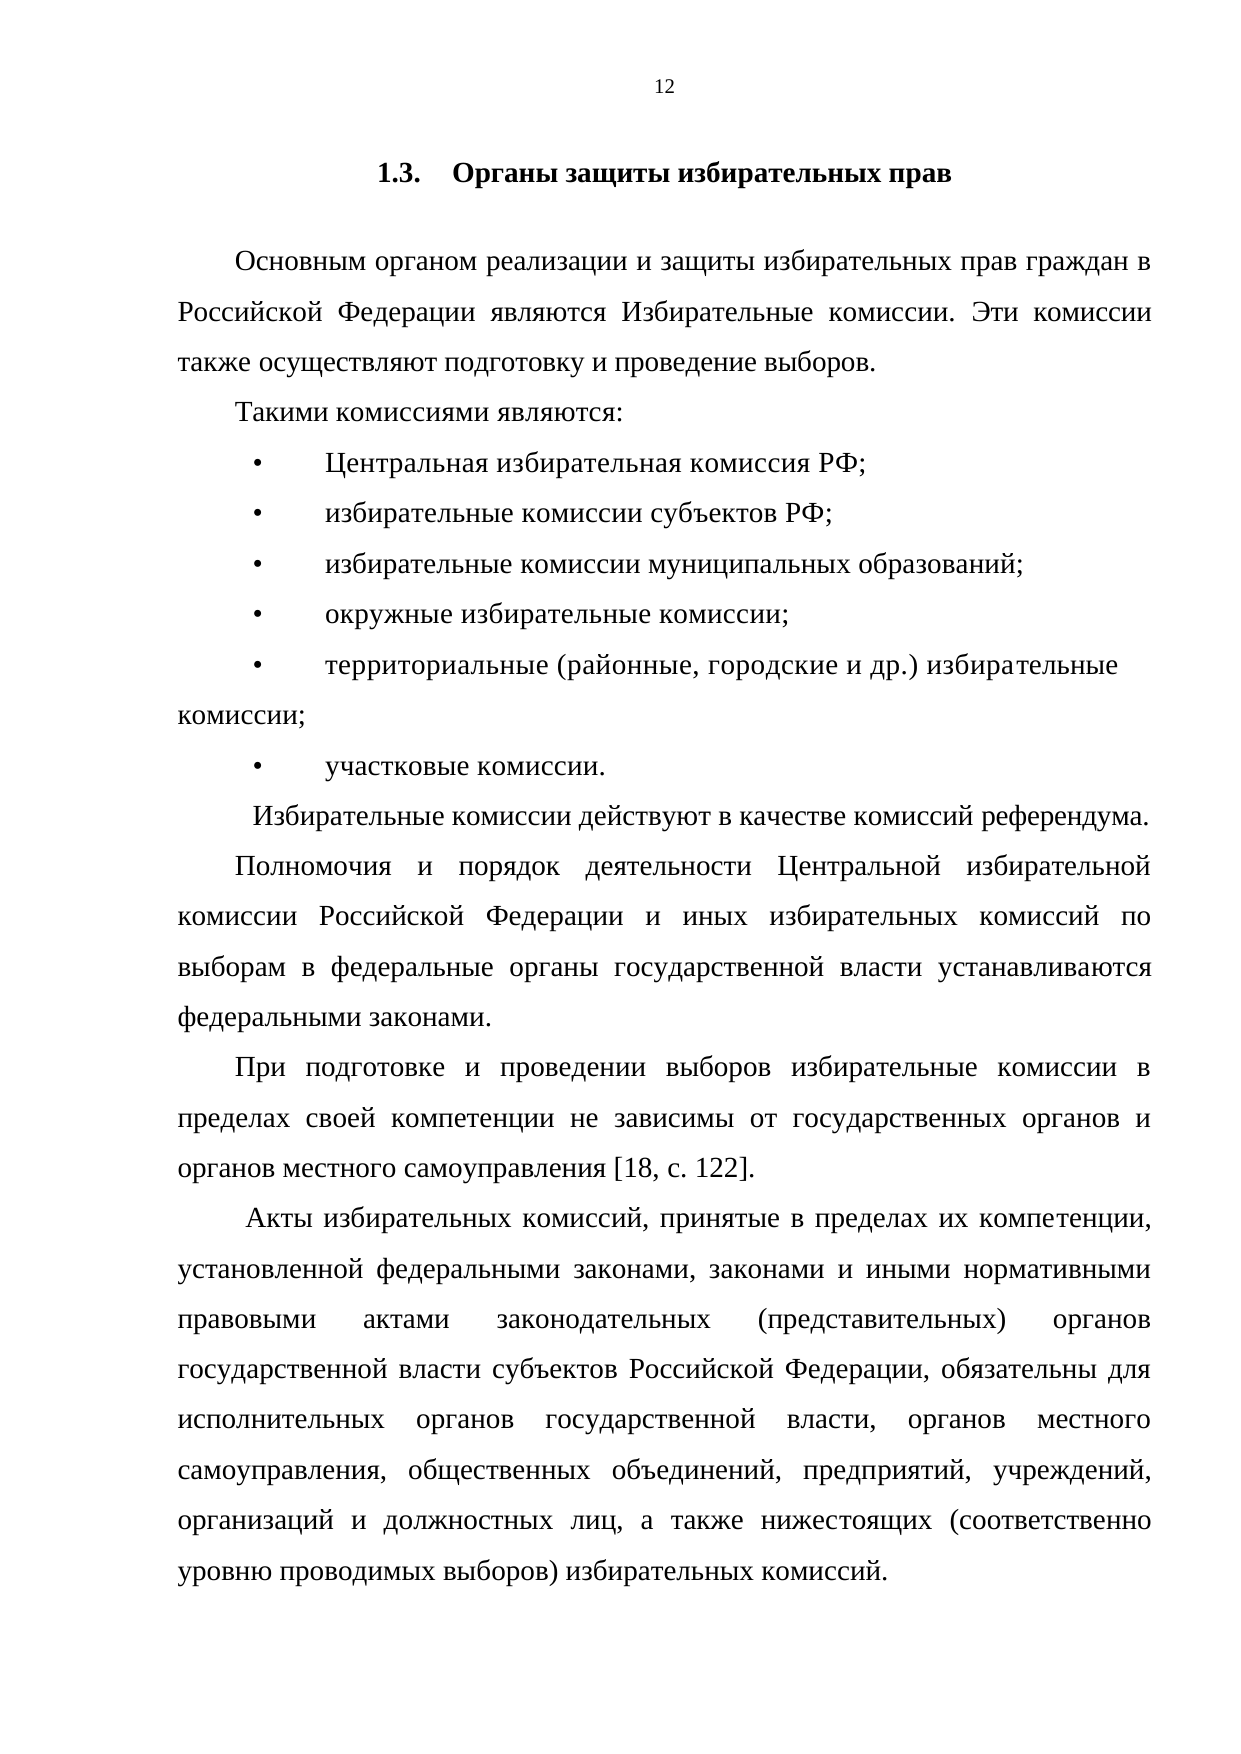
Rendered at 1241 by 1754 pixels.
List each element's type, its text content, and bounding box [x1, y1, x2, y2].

list участковые комиссии. [177, 748, 1152, 781]
text Такими комиссиями являются: [177, 394, 1152, 428]
text Полномочия и порядок деятельности Центральной избирательной комиссии Российской Федерации и иных избирательных комиссий по выборам в федеральные органы государственной власти устанавливаются федеральными законами. [177, 848, 1152, 1033]
text Основным органом реализации и защиты избирательных прав граждан в Российской Федерации являются Избирательные комиссии. Эти комиссии также осуществляют подготовку и проведение выборов. [177, 243, 1152, 378]
list избирательные комиссии муниципальных образований; [177, 546, 1152, 579]
list Центральная избирательная комиссия РФ; [177, 445, 1152, 478]
text При подготовке и проведении выборов избирательные комиссии в пределах своей компетенции не зависимы от государственных органов и органов местного самоуправления [18, c. 122]. [177, 1049, 1152, 1184]
text Акты избирательных комиссий, принятые в пределах их компетенции, установленной федеральными законами, законами и иными нормативными правовыми актами законодательных (представительных) органов государственной власти субъектов Российской Федерации, обязательны для исполнительных органов государственной власти, органов местного самоуправления, общественных объединений, предприятий, учреждений, организаций и должностных лиц, а также нижестоящих (соответственно уровню проводимых выборов) избирательных комиссий. [177, 1200, 1152, 1586]
list избирательные комиссии субъектов РФ; [177, 495, 1152, 528]
text Избирательные комиссии действуют в качестве комиссий референдума. [177, 798, 1152, 831]
list окружные избирательные комиссии; [177, 596, 1152, 630]
list территориальные (районные, городские и др.) избирательные комиссии; [177, 647, 1152, 731]
subtitle Органы защиты избирательных прав [177, 156, 1152, 189]
